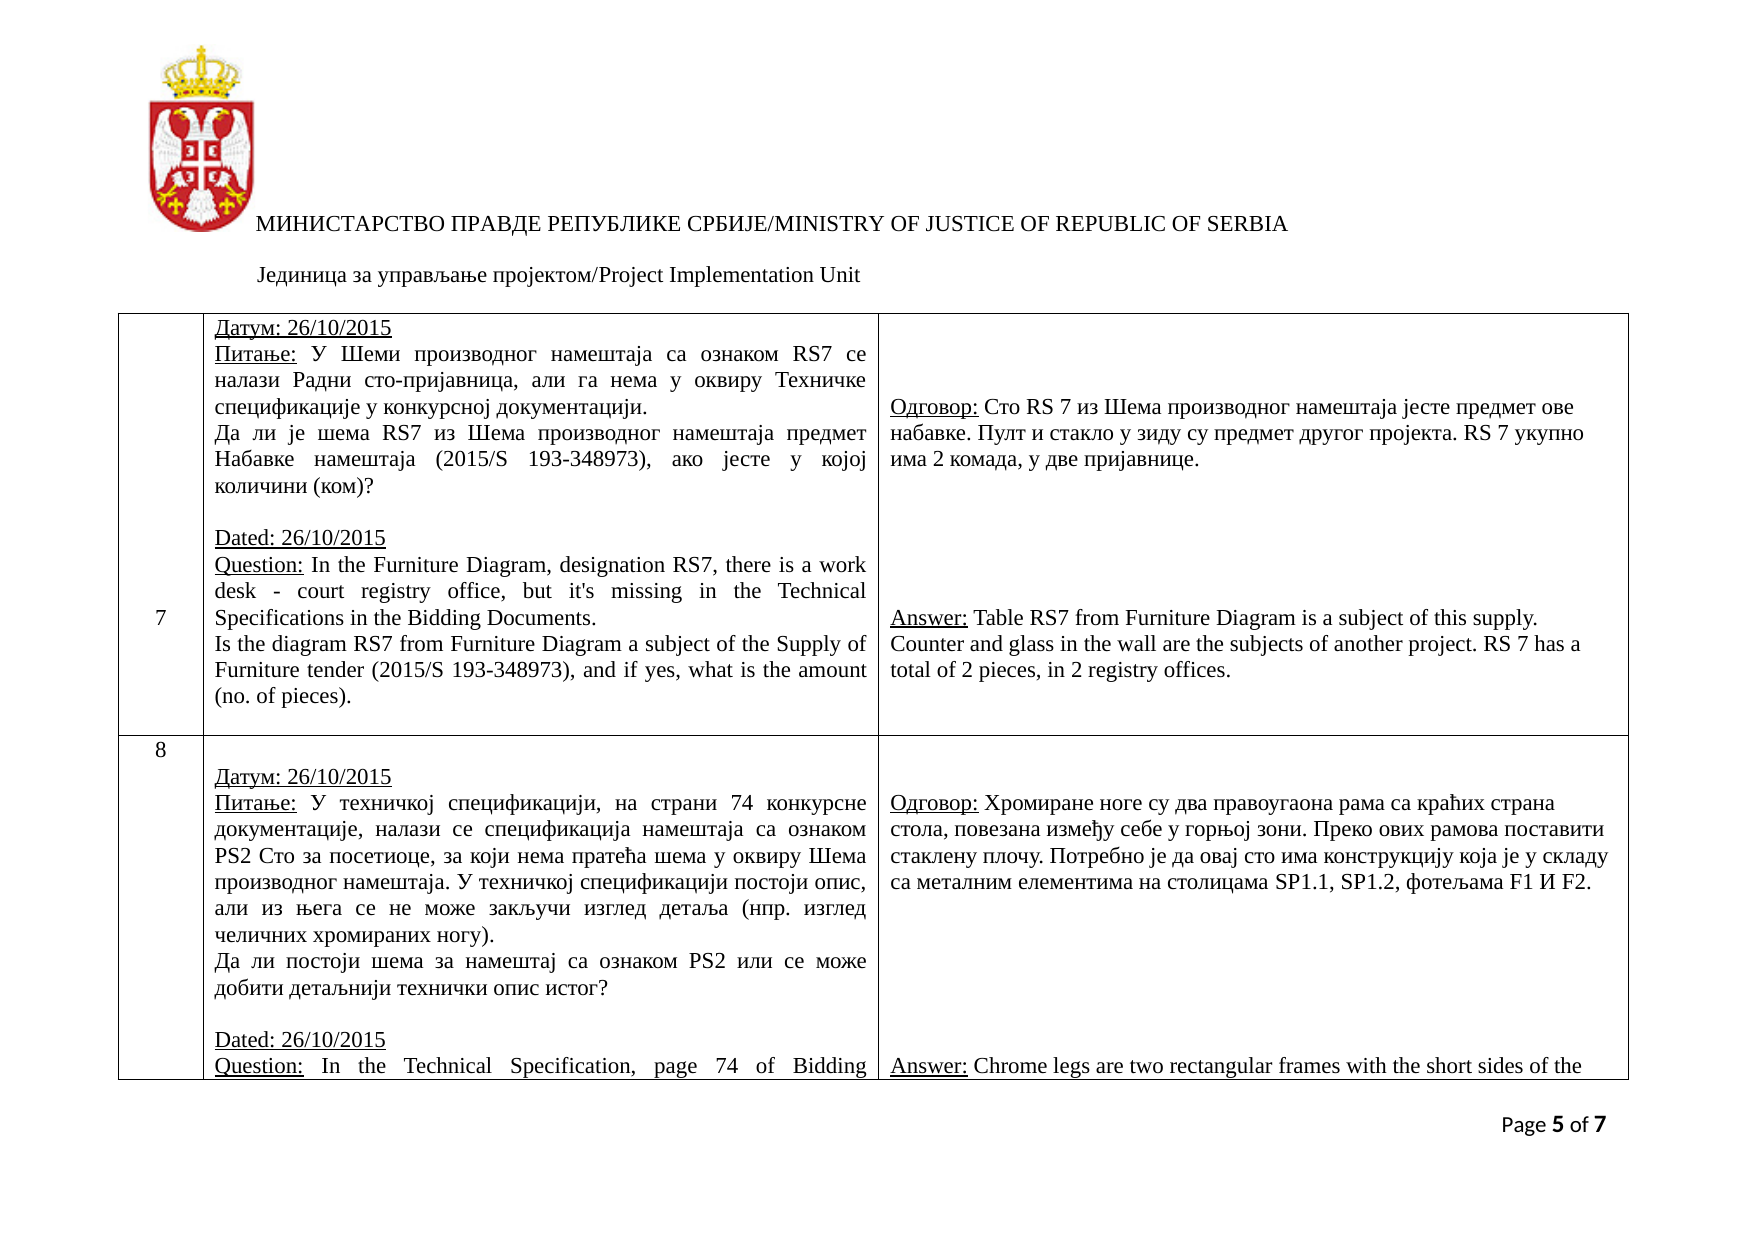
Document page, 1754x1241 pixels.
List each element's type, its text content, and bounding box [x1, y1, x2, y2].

table_cell 8 [119, 736, 203, 1079]
table_cell 7 [119, 314, 203, 735]
picture [147, 44, 256, 232]
